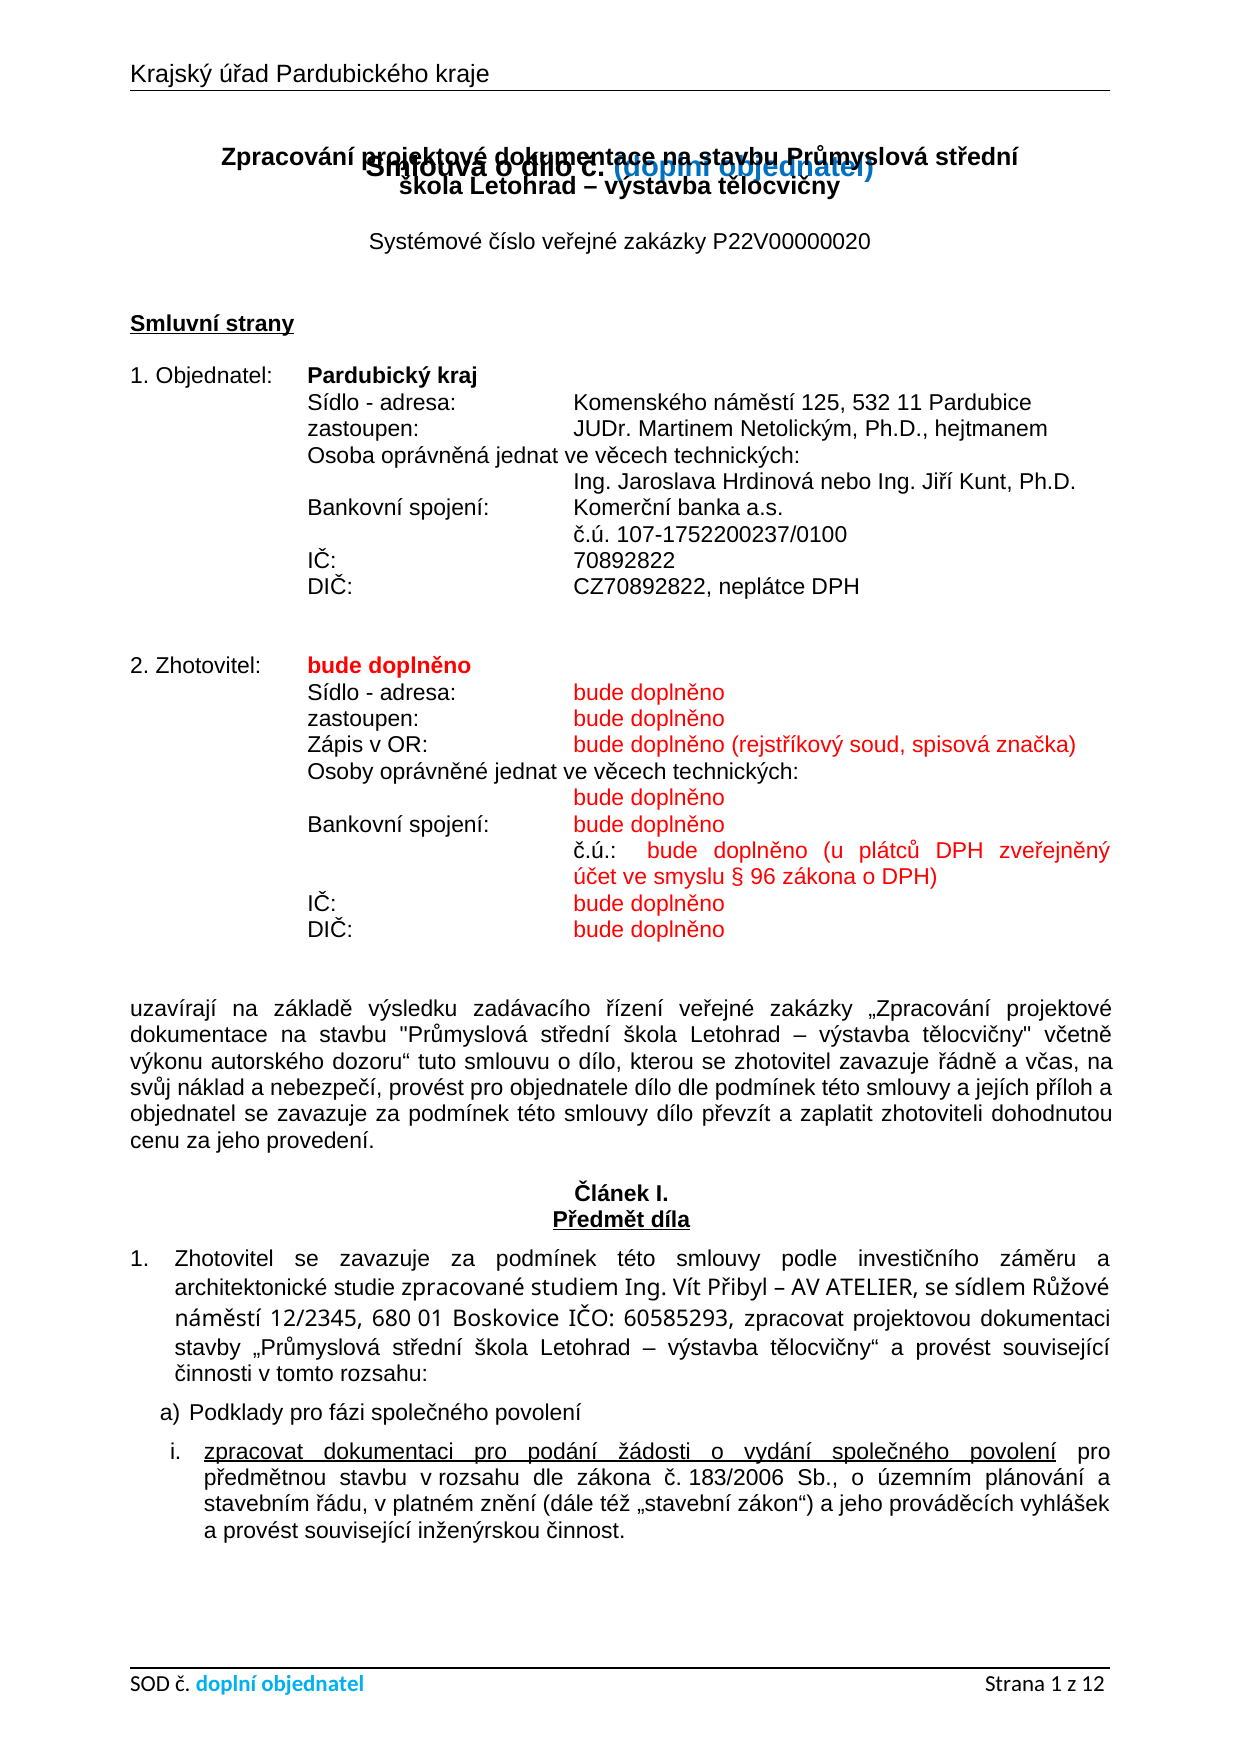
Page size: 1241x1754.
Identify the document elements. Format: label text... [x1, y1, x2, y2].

text Zápis v OR: bude doplněno (rejstříkový soud, spisová značka) [307, 731, 1110, 758]
text IČ: bude doplněno [307, 889, 1110, 916]
list 1. Objednatel: Pardubický kraj [130, 362, 1110, 389]
list č.ú. 107-1752200237/0100 [307, 521, 1110, 547]
text Zpracování projektové dokumentace na stavbu Průmyslová střední škola Letohrad – výstavba tělocvičny [217, 142, 1023, 199]
subtitle Předmět díla [130, 1206, 1113, 1232]
text Článek I. [130, 1179, 1113, 1206]
list zpracovat dokumentaci pro podání žádosti o vydání společného povolení pro předmětnou stavbu v rozsahu dle zákona č. 183/2006 Sb., o územním plánování a stavebním řádu, v platném znění (dále též „stavební zákon“) a jeho prováděcích vyhlášek a provést související inženýrskou činnost. [181, 1438, 1110, 1543]
text uzavírají na základě výsledku zadávacího řízení veřejné zakázky „Zpracování projektové dokumentace na stavbu "Průmyslová střední škola Letohrad – výstavba tělocvičny" včetně výkonu autorského dozoru“ tuto smlouvu o dílo, kterou se zhotovitel zavazuje řádně a včas, na svůj náklad a nebezpečí, provést pro objednatele dílo dle podmínek této smlouvy a jejích příloh a objednatel se zavazuje za podmínek této smlouvy dílo převzít a zaplatit zhotoviteli dohodnutou cenu za jeho provedení. [130, 995, 1113, 1153]
text Bankovní spojení: bude doplněno [307, 811, 1110, 837]
list Osoba oprávněná jednat ve věcech technických: [307, 442, 1110, 468]
list Bankovní spojení: Komerční banka a.s. [307, 494, 1110, 521]
list Zhotovitel se zavazuje za podmínek této smlouvy podle investičního záměru a architektonické studie zpracované studiem Ing. Vít Přibyl – AV ATELIER, se sídlem Růžové náměstí 12/2345, 680 01 Boskovice IČO: 60585293, zpracovat projektovou dokumentaci stavby „Průmyslová střední škola Letohrad – výstavba tělocvičny“ a provést související činnosti v tomto rozsahu: [130, 1245, 1110, 1386]
text Smluvní strany [130, 310, 1110, 336]
text Sídlo - adresa: bude doplněno [307, 679, 1110, 705]
list Sídlo - adresa: Komenského náměstí 125, 532 11 Pardubice [307, 389, 1110, 415]
text DIČ: bude doplněno [307, 916, 1110, 942]
list DIČ: CZ70892822, neplátce DPH [307, 573, 1110, 600]
list Ing. Jaroslava Hrdinová nebo Ing. Jiří Kunt, Ph.D. [558, 468, 1110, 494]
list IČ: 70892822 [307, 547, 1110, 573]
text Systémové číslo veřejné zakázky P22V00000020 [217, 228, 1023, 255]
text zastoupen: bude doplněno [307, 705, 1110, 731]
text č.ú.: bude doplněno (u plátců DPH zveřejněný účet ve smyslu § 96 zákona o DPH) [307, 837, 1110, 889]
list zastoupen: JUDr. Martinem Netolickým, Ph.D., hejtmanem [307, 415, 1110, 442]
list Podklady pro fázi společného povolení [159, 1399, 1110, 1425]
text 2. Zhotovitel: bude doplněno [130, 652, 1110, 679]
text bude doplněno [558, 784, 1110, 811]
text Osoby oprávněné jednat ve věcech technických: [307, 758, 1110, 784]
